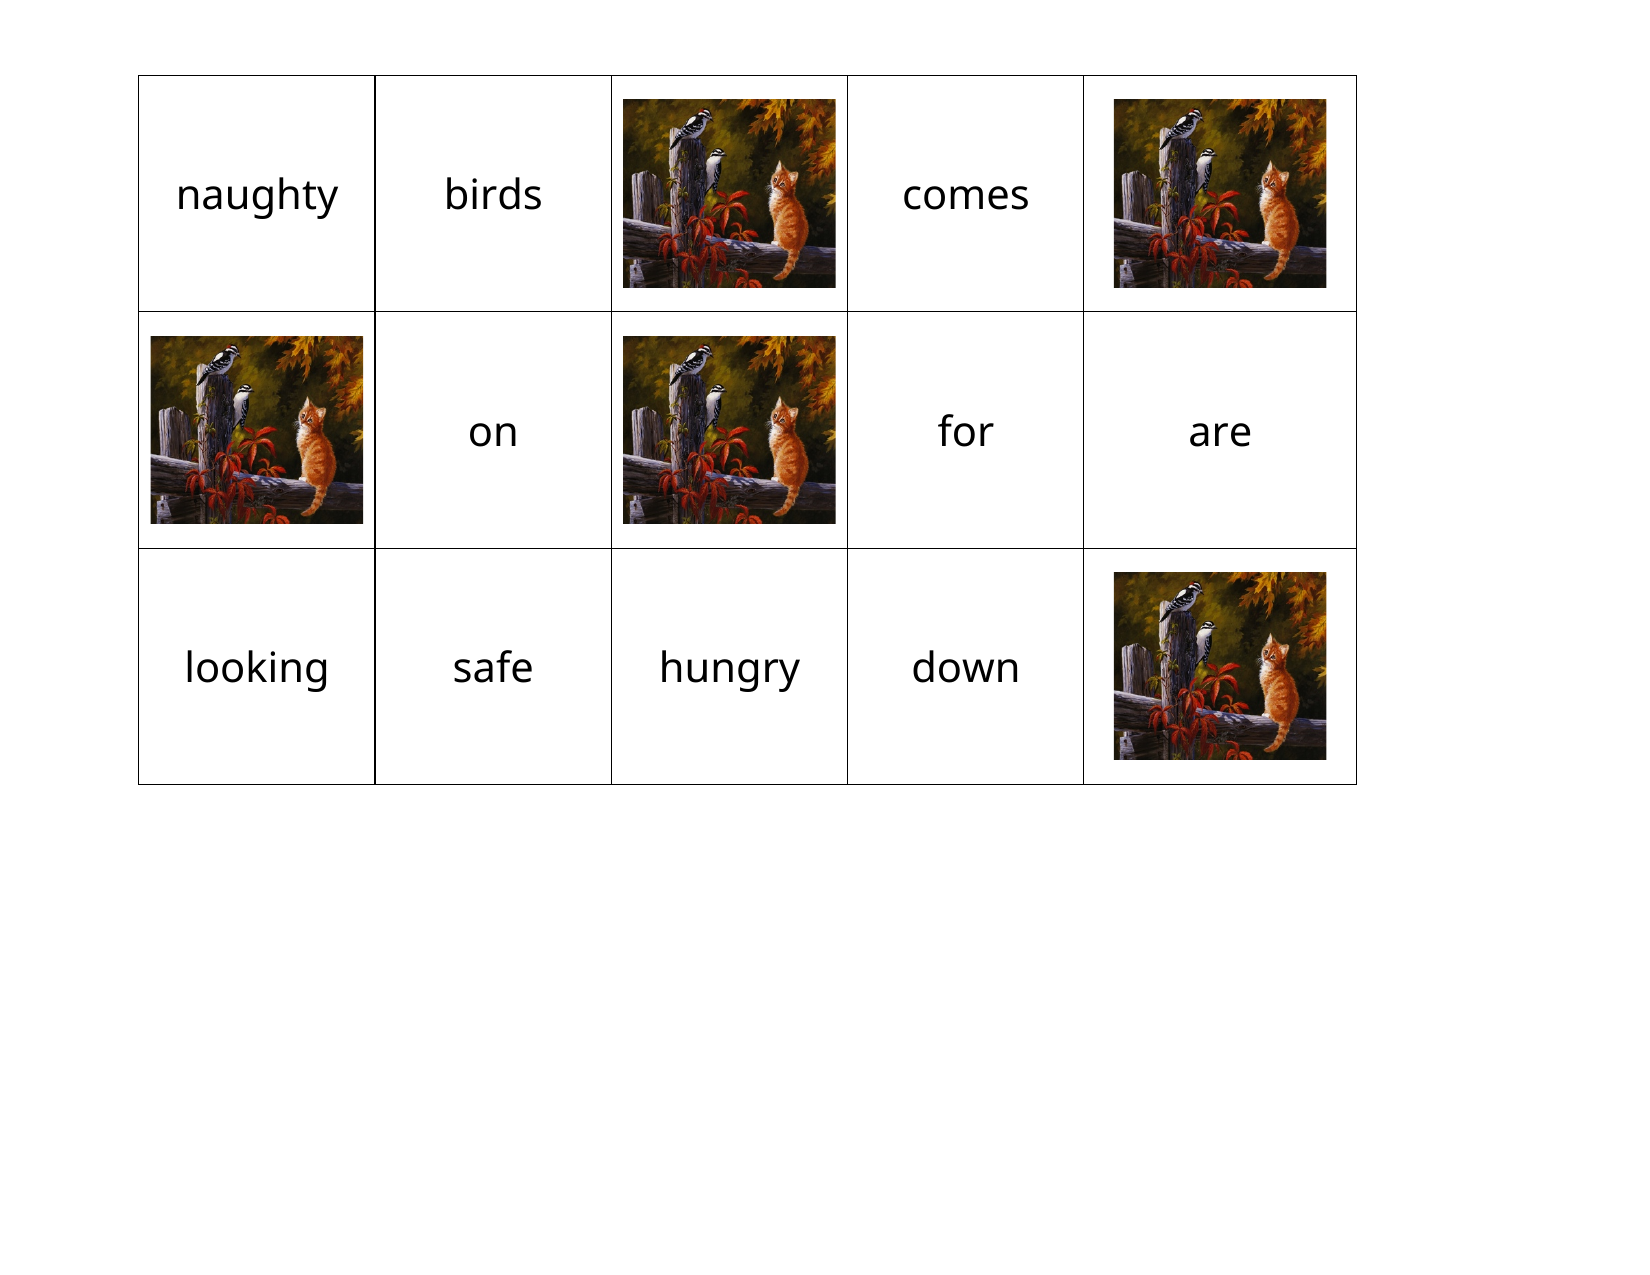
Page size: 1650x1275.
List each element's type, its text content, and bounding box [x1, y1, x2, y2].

table_header comes [848, 76, 1083, 311]
table_cell for [848, 312, 1083, 547]
picture [1113, 99, 1327, 288]
table_cell [612, 312, 847, 547]
table_cell down [848, 549, 1083, 784]
table_cell on [376, 312, 611, 547]
picture [623, 99, 836, 288]
table_header [1084, 76, 1356, 311]
picture [1113, 572, 1327, 760]
table_header [612, 76, 847, 311]
table_cell [139, 312, 374, 547]
table_header naughty [139, 76, 374, 311]
table_cell are [1084, 312, 1356, 547]
picture [623, 336, 836, 524]
table_cell [1084, 549, 1356, 784]
table_cell looking [139, 549, 374, 784]
picture [150, 336, 364, 524]
table_header birds [376, 76, 611, 311]
table_cell safe [376, 549, 611, 784]
table_cell hungry [612, 549, 847, 784]
